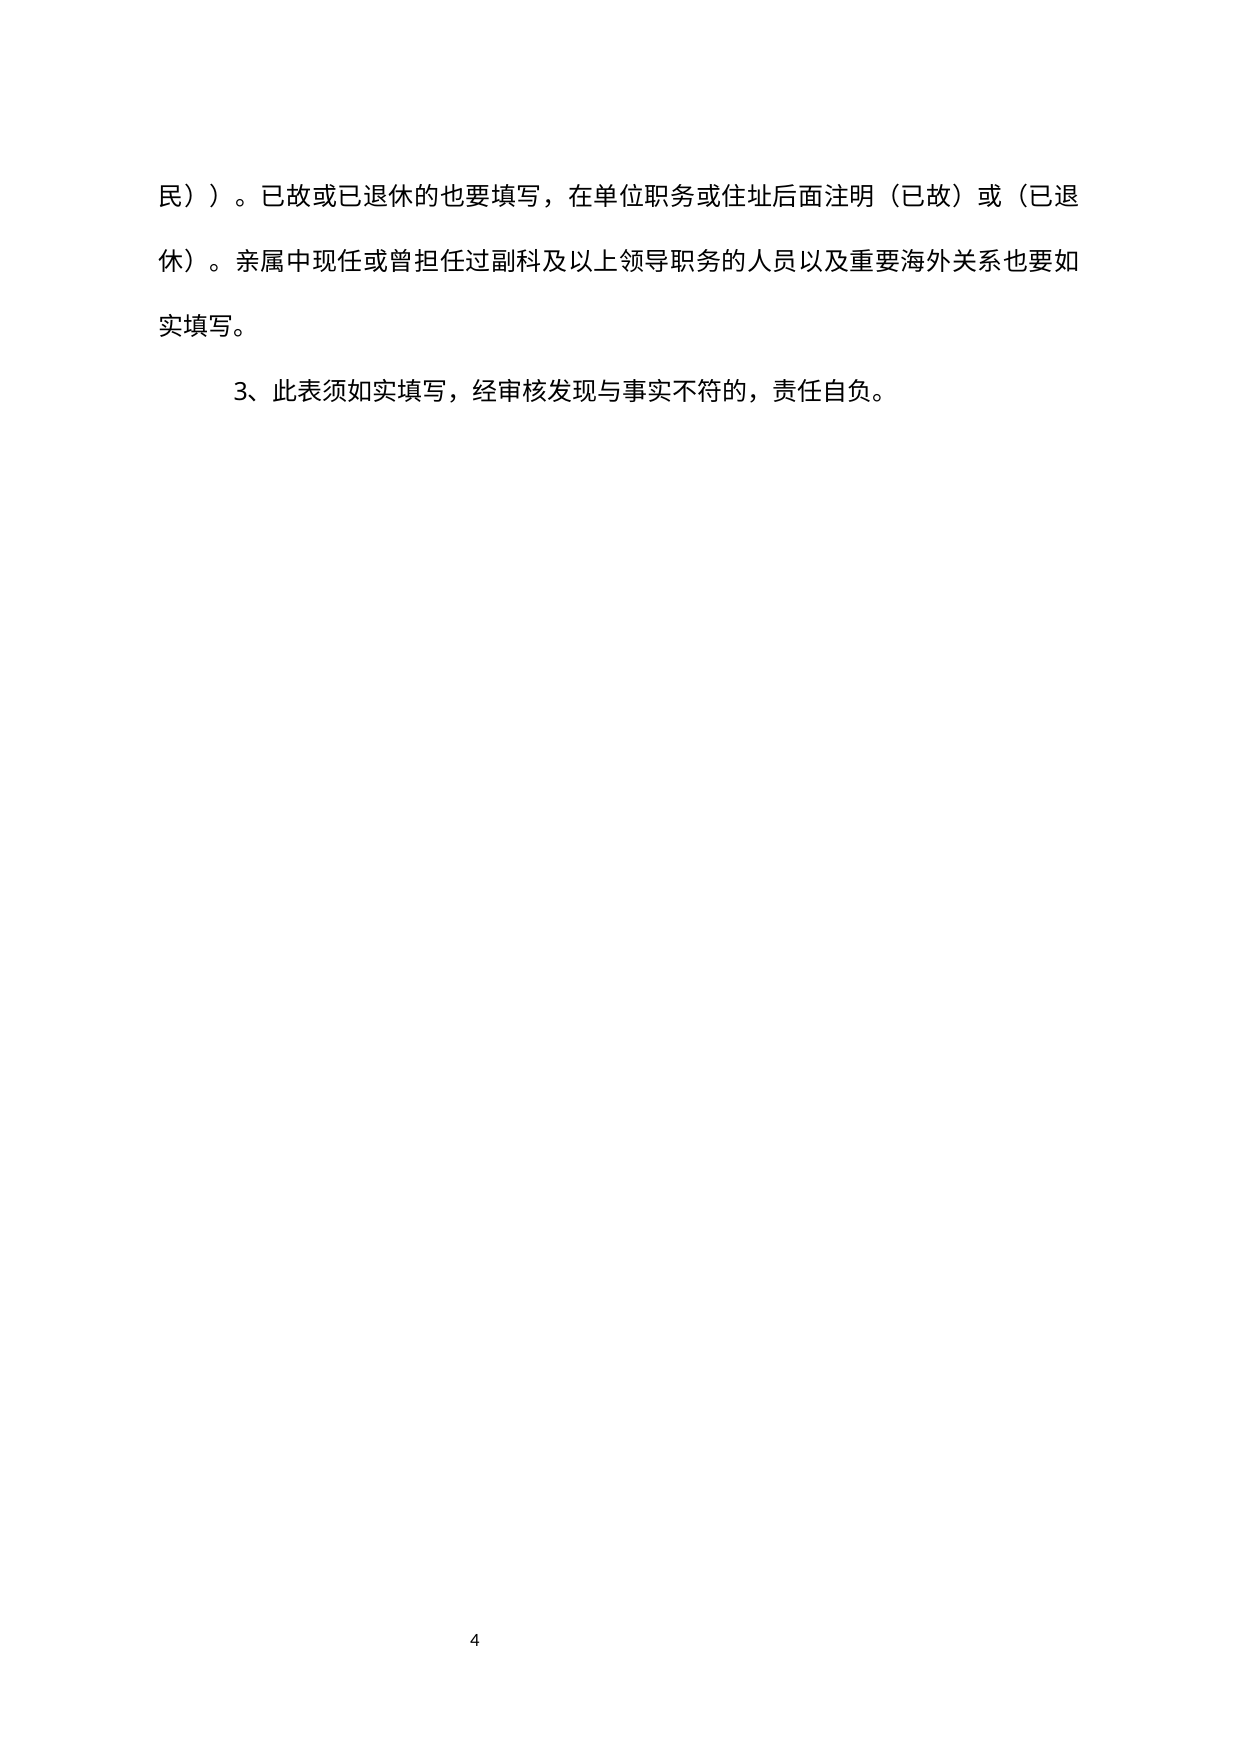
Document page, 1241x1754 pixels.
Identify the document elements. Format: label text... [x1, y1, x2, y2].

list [158, 162, 1082, 357]
text 3、此表须如实填写，经审核发现与事实不符的，责任自负。 [158, 357, 1082, 422]
